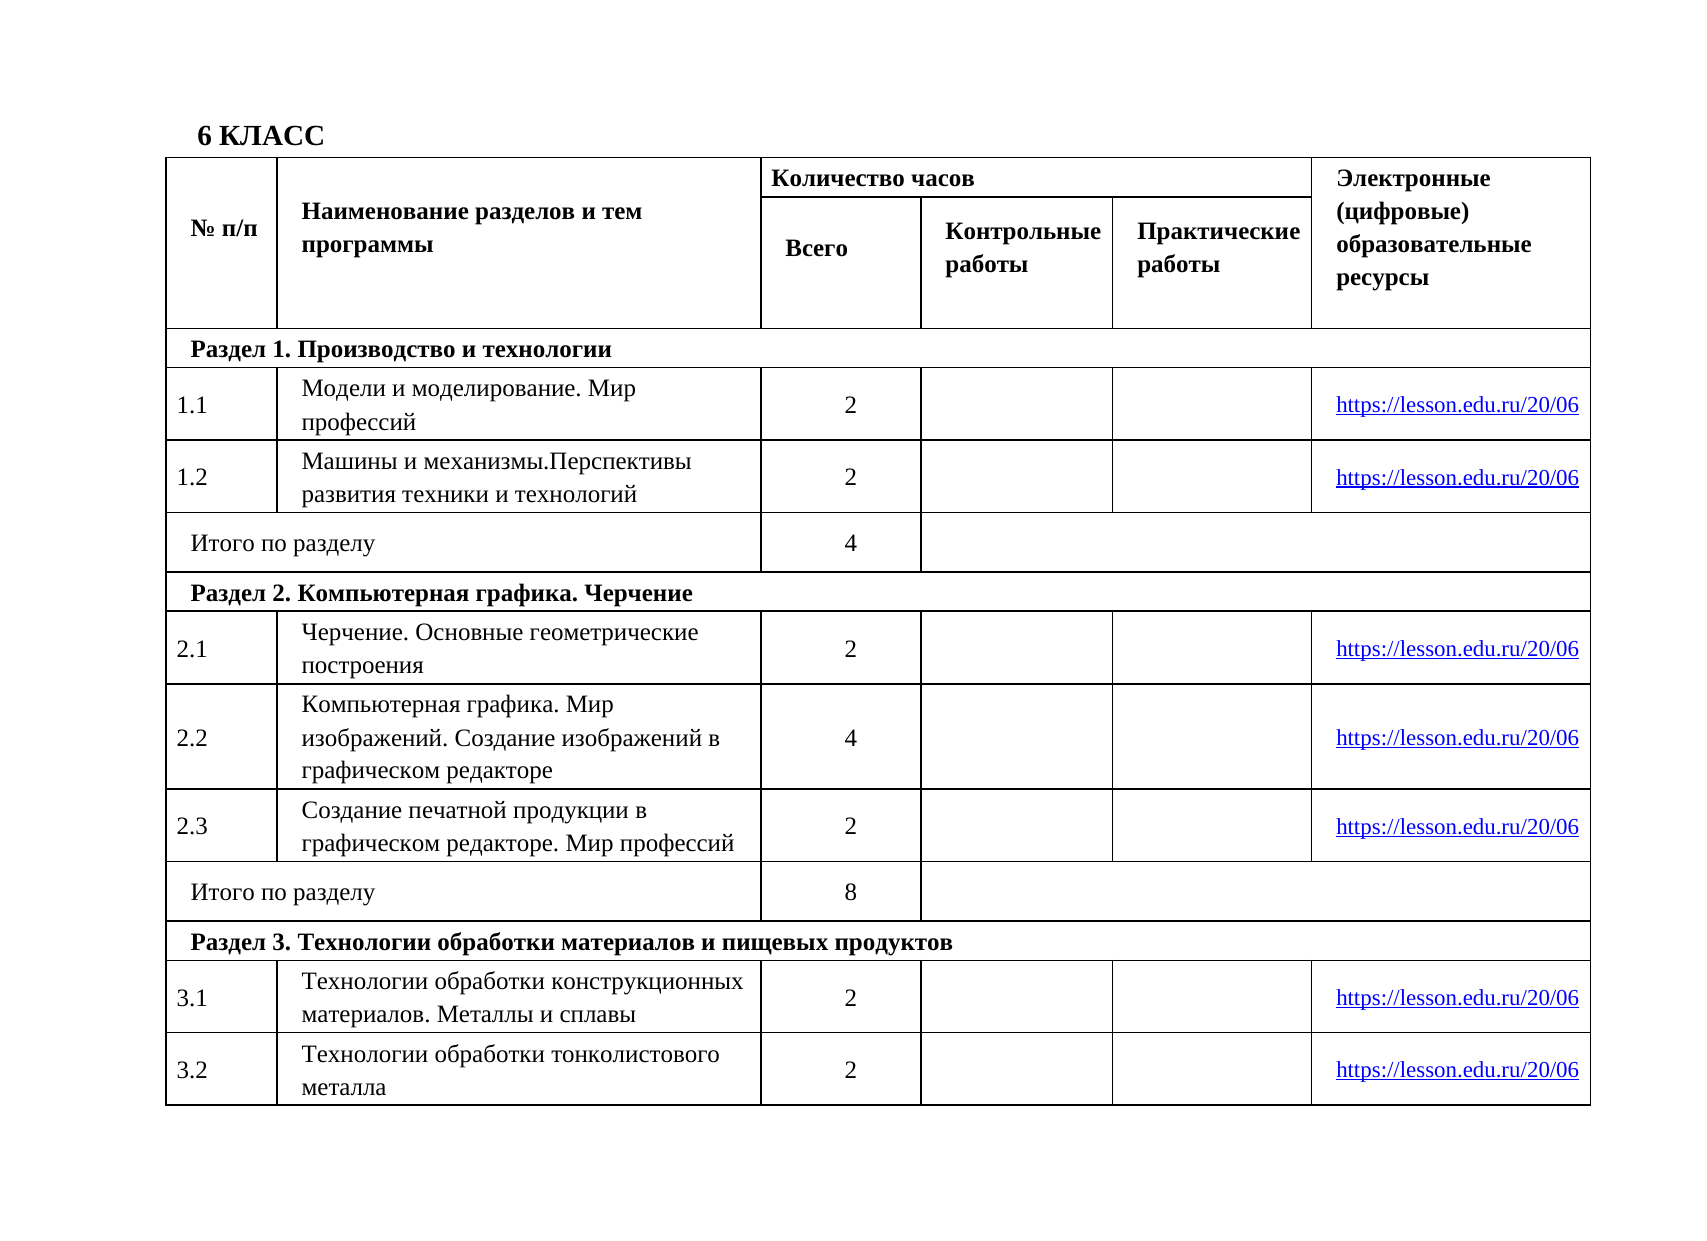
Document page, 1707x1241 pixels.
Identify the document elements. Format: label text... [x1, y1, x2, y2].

table_cell [1113, 685, 1311, 788]
table_cell Всего [762, 198, 920, 327]
table_cell Создание печатной продукции в графическом редакторе. Мир профессий [278, 790, 760, 861]
table_cell [1113, 961, 1311, 1032]
table_cell https://lesson.edu.ru/20/06 [1312, 612, 1590, 683]
table_cell [922, 961, 1112, 1032]
text 6 КЛАСС [190, 118, 1618, 152]
table_cell [922, 441, 1112, 512]
table_cell [1113, 441, 1311, 512]
table_cell [922, 862, 1590, 920]
table_cell 3.1 [167, 961, 276, 1032]
table_cell https://lesson.edu.ru/20/06 [1312, 368, 1590, 439]
table_cell [1113, 612, 1311, 683]
table_cell [922, 368, 1112, 439]
table_cell 1.2 [167, 441, 276, 512]
table_cell Раздел 2. Компьютерная графика. Черчение [167, 573, 1590, 610]
table_cell https://lesson.edu.ru/20/06 [1312, 441, 1590, 512]
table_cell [1312, 1033, 1590, 1104]
table_cell 3.2 [167, 1033, 276, 1104]
table_cell [1113, 1033, 1311, 1104]
table_cell Технологии обработки конструкционных материалов. Металлы и сплавы [278, 961, 760, 1032]
table_cell Технологии обработки тонколистового металла [278, 1033, 760, 1104]
table_cell Раздел 3. Технологии обработки материалов и пищевых продуктов [167, 922, 1590, 959]
table_cell [1113, 790, 1311, 861]
table_cell Машины и механизмы.Перспективы развития техники и технологий [278, 441, 760, 512]
table_cell 1.1 [167, 368, 276, 439]
table_header № п/п [167, 158, 276, 327]
table_cell [1113, 368, 1311, 439]
table_header Количество часов [762, 158, 1311, 196]
table_cell 4 [762, 685, 920, 788]
table_cell Итого по разделу [167, 862, 760, 920]
table_cell 2 [762, 612, 920, 683]
table_cell [922, 612, 1112, 683]
table_cell 2.2 [167, 685, 276, 788]
table_cell https://lesson.edu.ru/20/06 [1312, 685, 1590, 788]
table_cell 2 [762, 1033, 920, 1104]
table_cell Черчение. Основные геометрические построения [278, 612, 760, 683]
table_cell 2 [762, 441, 920, 512]
table_cell Итого по разделу [167, 513, 760, 571]
table_cell Раздел 1. Производство и технологии [167, 329, 1590, 367]
table_cell 4 [762, 513, 920, 571]
table_cell 2.1 [167, 612, 276, 683]
table_cell 2 [762, 368, 920, 439]
table_cell 2 [762, 961, 920, 1032]
table_cell Контрольные работы [922, 198, 1112, 327]
table_cell 2.3 [167, 790, 276, 861]
table_cell https://lesson.edu.ru/20/06 [1312, 790, 1590, 861]
table_cell [922, 1033, 1112, 1104]
table_header Наименование разделов и тем программы [278, 158, 760, 327]
table_cell [922, 790, 1112, 861]
table_cell Компьютерная графика. Мир изображений. Создание изображений в графическом редакторе [278, 685, 760, 788]
table_cell 8 [762, 862, 920, 920]
table_cell [922, 685, 1112, 788]
table_cell Практические работы [1113, 198, 1311, 327]
table_cell https://lesson.edu.ru/20/06 [1312, 961, 1590, 1032]
table_cell 2 [762, 790, 920, 861]
table_cell [922, 513, 1590, 571]
table_header Электронные (цифровые) образовательные ресурсы [1312, 158, 1590, 327]
table_cell Модели и моделирование. Мир профессий [278, 368, 760, 439]
